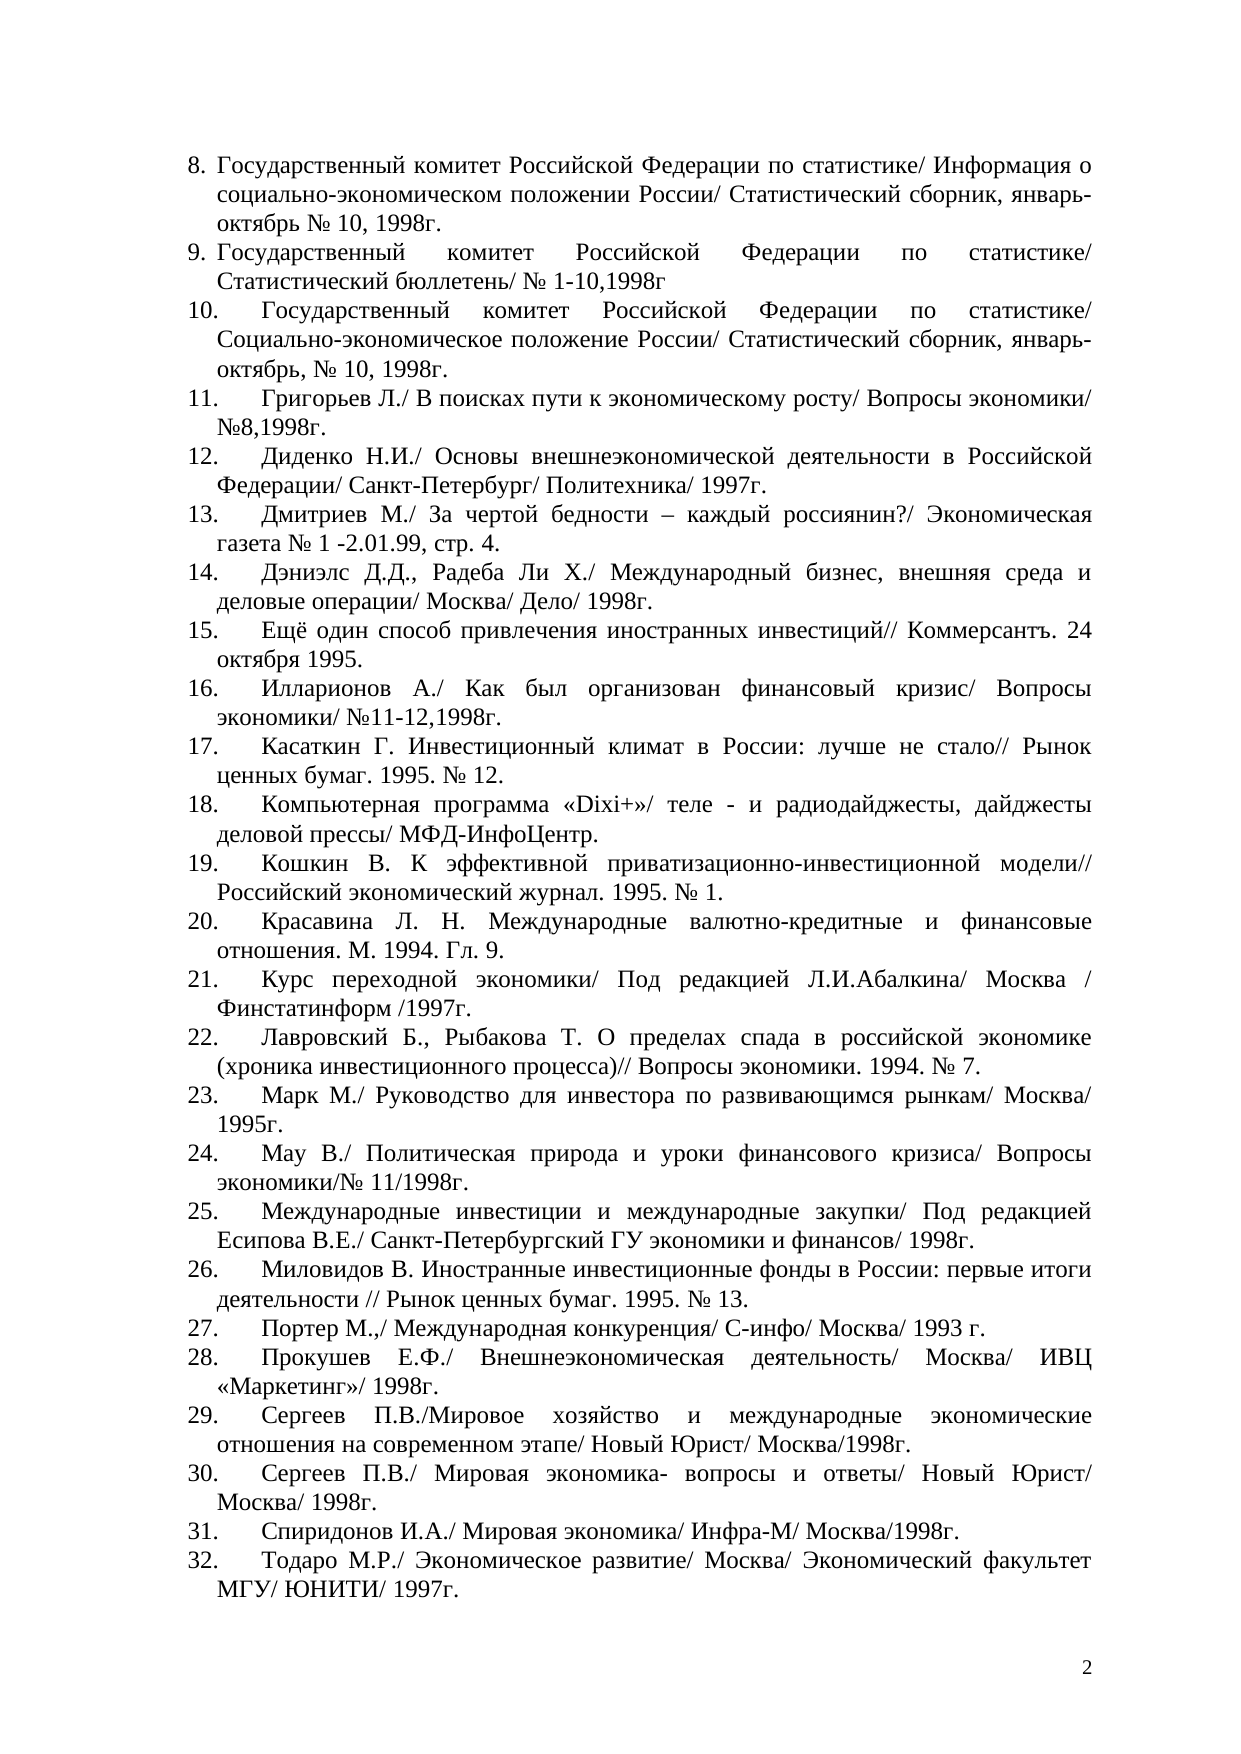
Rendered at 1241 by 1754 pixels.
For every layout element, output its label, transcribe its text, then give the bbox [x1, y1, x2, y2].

list Касаткин Г. Инвестиционный климат в России: лучше не стало// Рынок ценных бумаг. 1995. № 12. [187, 731, 1092, 789]
list Миловидов В. Иностранные инвестиционные фонды в России: первые итоги деятельности // Рынок ценных бумаг. 1995. № 13. [187, 1254, 1092, 1312]
list Мау В./ Политическая природа и уроки финансового кризиса/ Вопросы экономики/№ 11/1998г. [187, 1138, 1092, 1196]
list Международные инвестиции и международные закупки/ Под редакцией Есипова В.Е./ Санкт-Петербургский ГУ экономики и финансов/ 1998г. [187, 1196, 1092, 1254]
list Дэниэлс Д.Д., Радеба Ли Х./ Международный бизнес, внешняя среда и деловые операции/ Москва/ Дело/ 1998г. [187, 557, 1092, 615]
list Государственный комитет Российской Федерации по статистике/ Социально-экономическое положение России/ Статистический сборник, январь-октябрь, № 10, 1998г. [187, 295, 1092, 382]
list Тодаро М.Р./ Экономическое развитие/ Москва/ Экономический факультет МГУ/ ЮНИТИ/ 1997г. [187, 1545, 1092, 1603]
list Прокушев Е.Ф./ Внешнеэкономическая деятельность/ Москва/ ИВЦ «Маркетинг»/ 1998г. [187, 1342, 1092, 1400]
list Сергеев П.В./Мировое хозяйство и международные экономические отношения на современном этапе/ Новый Юрист/ Москва/1998г. [187, 1400, 1092, 1458]
list Государственный комитет Российской Федерации по статистике/ Информация о социально-экономическом положении России/ Статистический сборник, январь-октябрь № 10, 1998г. [187, 150, 1092, 237]
list Лавровский Б., Рыбакова Т. О пределах спада в российской экономике (хроника инвестиционного процесса)// Вопросы экономики. 1994. № 7. [187, 1022, 1092, 1080]
list Компьютерная программа «Dixi+»/ теле - и радиодайджесты, дайджесты деловой прессы/ МФД-ИнфоЦентр. [187, 789, 1092, 847]
list Григорьев Л./ В поисках пути к экономическому росту/ Вопросы экономики/ №8,1998г. [187, 382, 1092, 441]
list Илларионов А./ Как был организован финансовый кризис/ Вопросы экономики/ №11-12,1998г. [187, 673, 1092, 731]
list Марк М./ Руководство для инвестора по развивающимся рынкам/ Москва/ 1995г. [187, 1080, 1092, 1138]
list Ещё один способ привлечения иностранных инвестиций// Коммерсантъ. 24 октября 1995. [187, 615, 1092, 673]
list Государственный комитет Российской Федерации по статистике/ Статистический бюллетень/ № 1-10,1998г [187, 237, 1092, 295]
list Сергеев П.В./ Мировая экономика- вопросы и ответы/ Новый Юрист/ Москва/ 1998г. [187, 1458, 1092, 1516]
list Кошкин В. К эффективной приватизационно-инвестиционной модели// Российский экономический журнал. 1995. № 1. [187, 847, 1092, 906]
list Красавина Л. Н. Международные валютно-кредитные и финансовые отношения. М. 1994. Гл. 9. [187, 906, 1092, 964]
list Диденко Н.И./ Основы внешнеэкономической деятельности в Российской Федерации/ Санкт-Петербург/ Политехника/ 1997г. [187, 441, 1092, 499]
list Дмитриев М./ За чертой бедности – каждый россиянин?/ Экономическая газета № 1 -2.01.99, стр. 4. [187, 499, 1092, 557]
list Портер М.,/ Международная конкуренция/ С-инфо/ Москва/ 1993 г. [187, 1312, 1092, 1342]
list Спиридонов И.А./ Мировая экономика/ Инфра-М/ Москва/1998г. [187, 1516, 1092, 1545]
list Курс переходной экономики/ Под редакцией Л.И.Абалкина/ Москва / Финстатинформ /1997г. [187, 964, 1092, 1022]
